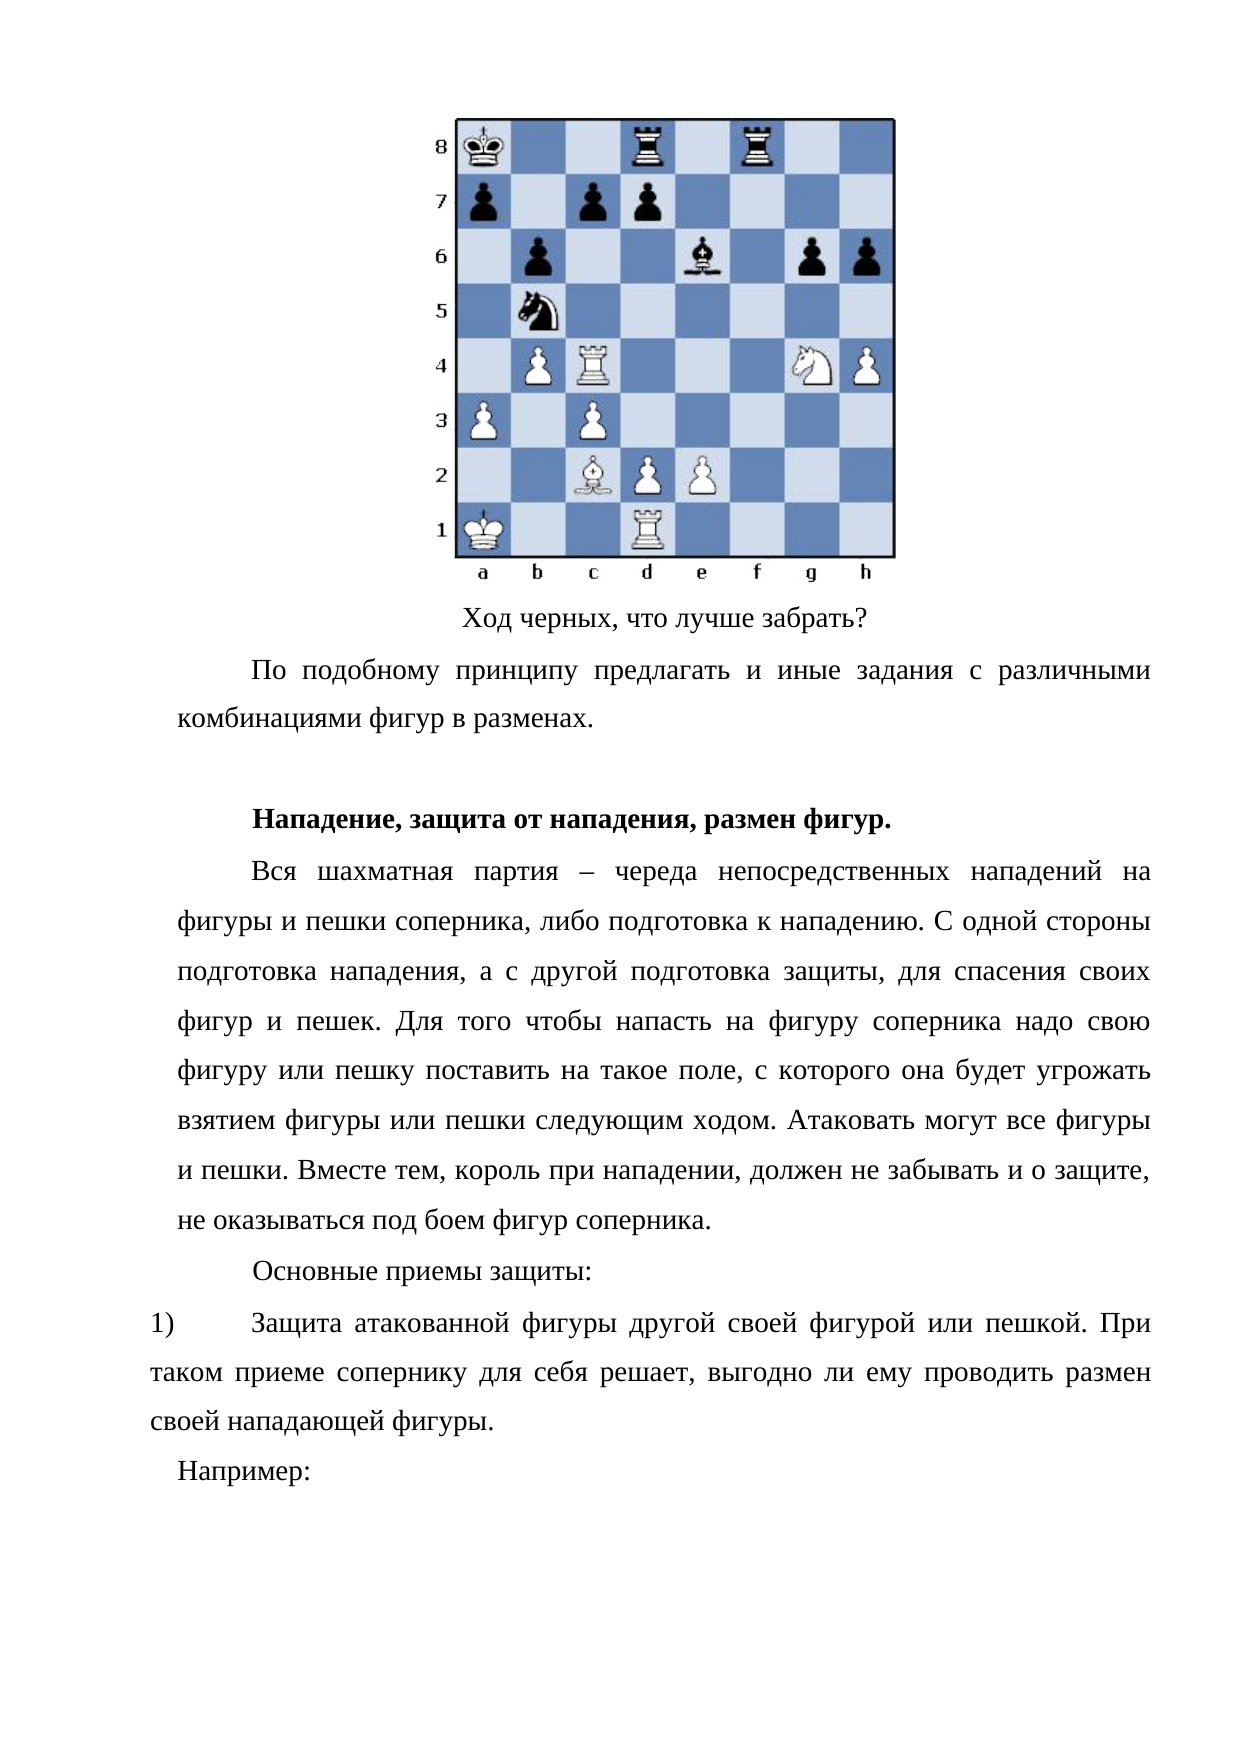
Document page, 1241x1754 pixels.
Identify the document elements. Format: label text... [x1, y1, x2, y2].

text По подобному принципу предлагать и иные задания с различными комбинациями фигур в разменах. [177, 652, 1152, 734]
picture [433, 118, 896, 584]
text Нападение, защита от нападения, размен фигур. [252, 802, 1152, 835]
text Например: [177, 1453, 1152, 1487]
text Основные приемы защиты: [252, 1253, 1152, 1286]
text Вся шахматная партия – череда непосредственных нападений на фигуры и пешки соперника, либо подготовка к нападению. С одной стороны подготовка нападения, а с другой подготовка защиты, для спасения своих фигур и пешек. Для того чтобы напасть на фигуру соперника надо свою фигуру или пешку поставить на такое поле, с которого она будет угрожать взятием фигуры или пешки следующим ходом. Атаковать могут все фигуры и пешки. Вместе тем, король при нападении, должен не забывать и о защите, не оказываться под боем фигур соперника. [177, 853, 1152, 1236]
list Защита атакованной фигуры другой своей фигурой или пешкой. При таком приеме сопернику для себя решает, выгодно ли ему проводить размен своей нападающей фигуры. [150, 1305, 1152, 1437]
text Ход черных, что лучше забрать? [150, 600, 1179, 634]
